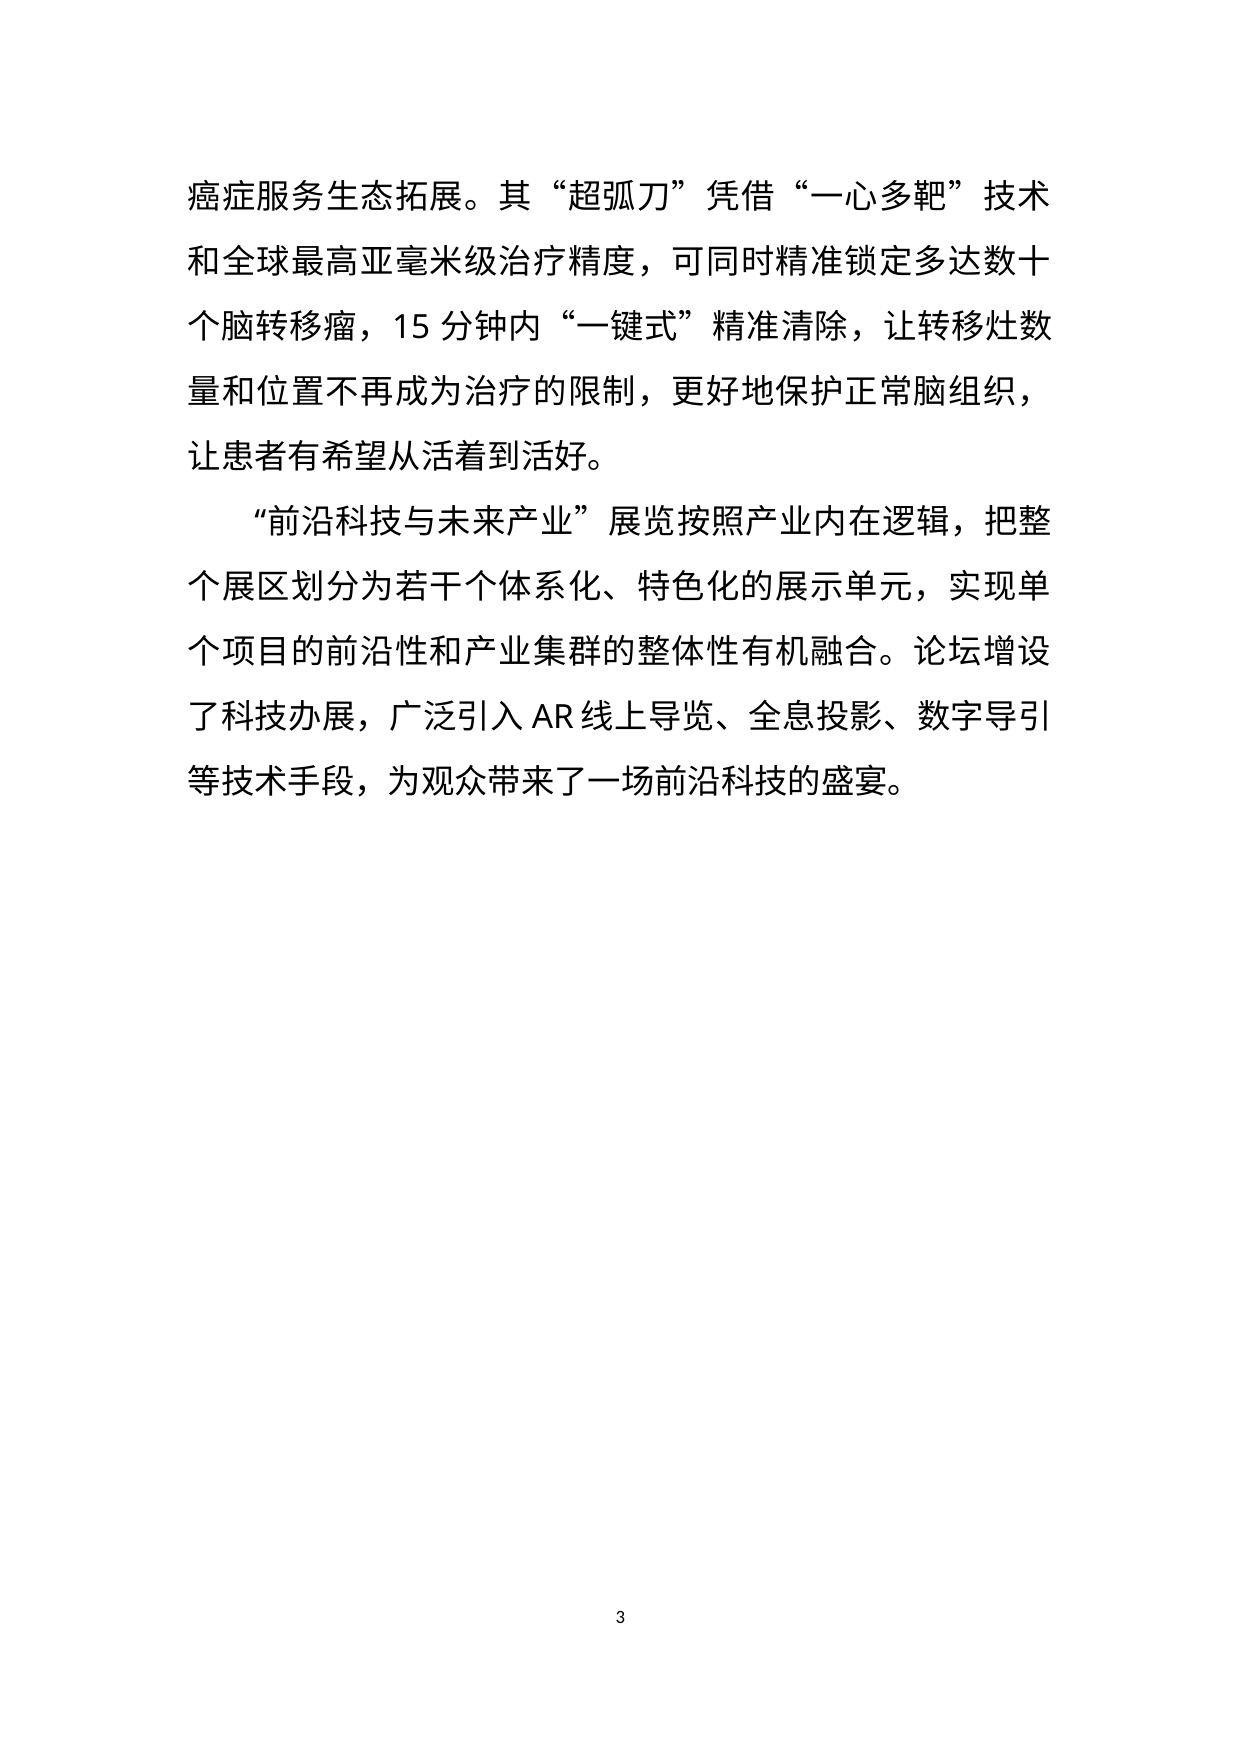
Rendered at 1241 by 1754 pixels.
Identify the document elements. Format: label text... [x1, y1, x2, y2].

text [187, 162, 1053, 487]
text “前沿科技与未来产业”展览按照产业内在逻辑，把整个展区划分为若干个体系化、特色化的展示单元，实现单个项目的前沿性和产业集群的整体性有机融合。论坛增设了科技办展，广泛引入AR线上导览、全息投影、数字导引等技术手段，为观众带来了一场前沿科技的盛宴。 [187, 487, 1053, 812]
